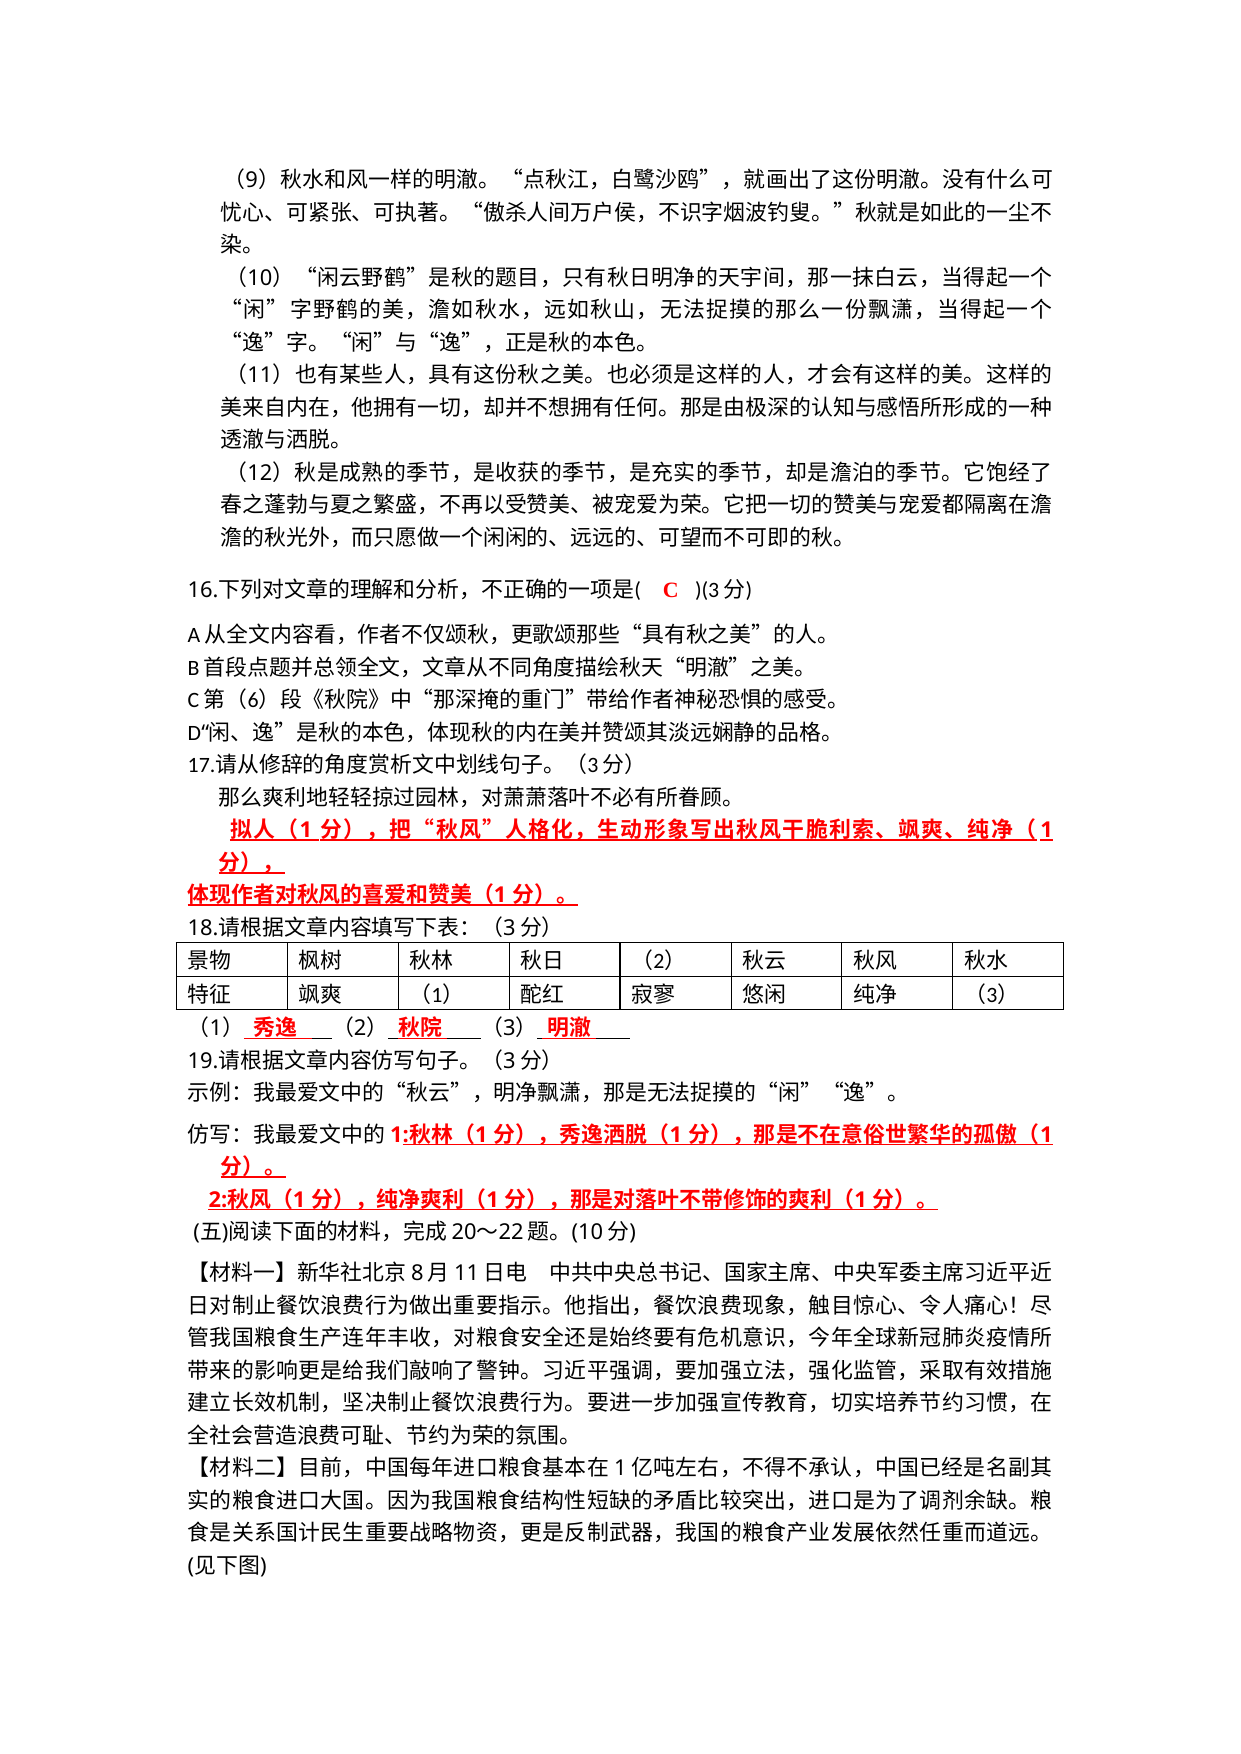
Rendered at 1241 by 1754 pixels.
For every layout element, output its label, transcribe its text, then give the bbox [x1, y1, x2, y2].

table_header 秋林 [399, 943, 509, 976]
text （9）秋水和风一样的明澈。“点秋江，白鹭沙鸥”，就画出了这份明澈。没有什么可忧心、可紧张、可执著。“傲杀人间万户侯，不识字烟波钓叟。”秋就是如此的一尘不染。 [187, 162, 1053, 259]
table_cell 特征 [177, 977, 287, 1009]
text 那么爽利地轻轻掠过园林，对萧萧落叶不必有所眷顾。 [219, 779, 1053, 812]
text 体现作者对秋风的喜爱和赞美（1 分）。 [187, 877, 1053, 909]
text 19.请根据文章内容仿写句子。（3分） [187, 1043, 1053, 1075]
table_cell （1） [399, 977, 509, 1009]
table_cell 酡红 [510, 977, 619, 1009]
text 示例：我最爱文中的“秋云”，明净飘潇，那是无法捉摸的“闲”“逸”。 [187, 1075, 1053, 1107]
text 拟人（1 分），把“秋风”人格化，生动形象写出秋风干脆利索、飒爽、纯净（1 分）， [219, 812, 1053, 877]
table_header 秋水 [953, 943, 1063, 976]
text （1） 秀逸 （2） 秋院 （3） 明澈 [187, 1010, 1053, 1043]
table_cell 悠闲 [732, 977, 841, 1009]
table_header 秋风 [842, 943, 952, 976]
text C第（6）段《秋院》中“那深掩的重门”带给作者神秘恐惧的感受。 [187, 682, 1053, 714]
table_header 秋日 [510, 943, 619, 976]
text （10）“闲云野鹤”是秋的题目，只有秋日明净的天宇间，那一抹白云，当得起一个“闲”字野鹤的美，澹如秋水，远如秋山，无法捉摸的那么一份飘潇，当得起一个“逸”字。“闲”与“逸”，正是秋的本色。 [187, 259, 1053, 357]
text （12）秋是成熟的季节，是收获的季节，是充实的季节，却是澹泊的季节。它饱经了春之蓬勃与夏之繁盛，不再以受赞美、被宠爱为荣。它把一切的赞美与宠爱都隔离在澹澹的秋光外，而只愿做一个闲闲的、远远的、可望而不可即的秋。 [187, 454, 1053, 552]
text D“闲、逸”是秋的本色，体现秋的内在美并赞颂其淡远娴静的品格。 [187, 714, 1053, 747]
text (五)阅读下面的材料，完成20～22题。(10分) [187, 1214, 1053, 1246]
table_cell 寂寥 [621, 977, 731, 1009]
table_cell （3） [953, 977, 1063, 1009]
table_header 秋云 [732, 943, 841, 976]
table_header 枫树 [288, 943, 398, 976]
table_header （2） [621, 943, 731, 976]
text （11）也有某些人，具有这份秋之美。也必须是这样的人，才会有这样的美。这样的美来自内在，他拥有一切，却并不想拥有任何。那是由极深的认知与感悟所形成的一种透澈与洒脱。 [187, 357, 1053, 454]
text 【材料一】新华社北京8月11日电 中共中央总书记、国家主席、中央军委主席习近平近日对制止餐饮浪费行为做出重要指示。他指出，餐饮浪费现象，触目惊心、令人痛心！尽管我国粮食生产连年丰收，对粮食安全还是始终要有危机意识，今年全球新冠肺炎疫情所带来的影响更是给我们敲响了警钟。习近平强调，要加强立法，强化监管，采取有效措施，建立长效机制，坚决制止餐饮浪费行为。要进一步加强宣传教育，切实培养节约习惯，在全社会营造浪费可耻、节约为荣的氛围。 [187, 1255, 1053, 1450]
text 2:秋风（1 分），纯净爽利（1 分），那是对落叶不带修饰的爽利（1 分）。 [208, 1181, 1053, 1214]
text 仿写：我最爱文中的1:秋林（1 分），秀逸洒脱（1 分），那是不在意俗世繁华的孤傲（1 分）。 [187, 1116, 1053, 1181]
text 17.请从修辞的角度赏析文中划线句子。（3分） [187, 747, 1053, 779]
table_cell 纯净 [842, 977, 952, 1009]
table_cell 飒爽 [288, 977, 398, 1009]
text B首段点题并总领全文，文章从不同角度描绘秋天“明澈”之美。 [187, 649, 1053, 682]
text A从全文内容看，作者不仅颂秋，更歌颂那些“具有秋之美”的人。 [187, 617, 1053, 649]
text 18.请根据文章内容填写下表：（3分） [187, 909, 1053, 942]
text 【材料二】目前，中国每年进口粮食基本在1亿吨左右，不得不承认，中国已经是名副其实的粮食进口大国。因为我国粮食结构性短缺的矛盾比较突出，进口是为了调剂余缺。粮食是关系国计民生重要战略物资，更是反制武器，我国的粮食产业发展依然任重而道远。(见下图) [187, 1450, 1053, 1580]
text 16.下列对文章的理解和分析，不正确的一项是( C )(3分) [187, 552, 1053, 617]
table_header 景物 [177, 943, 287, 976]
